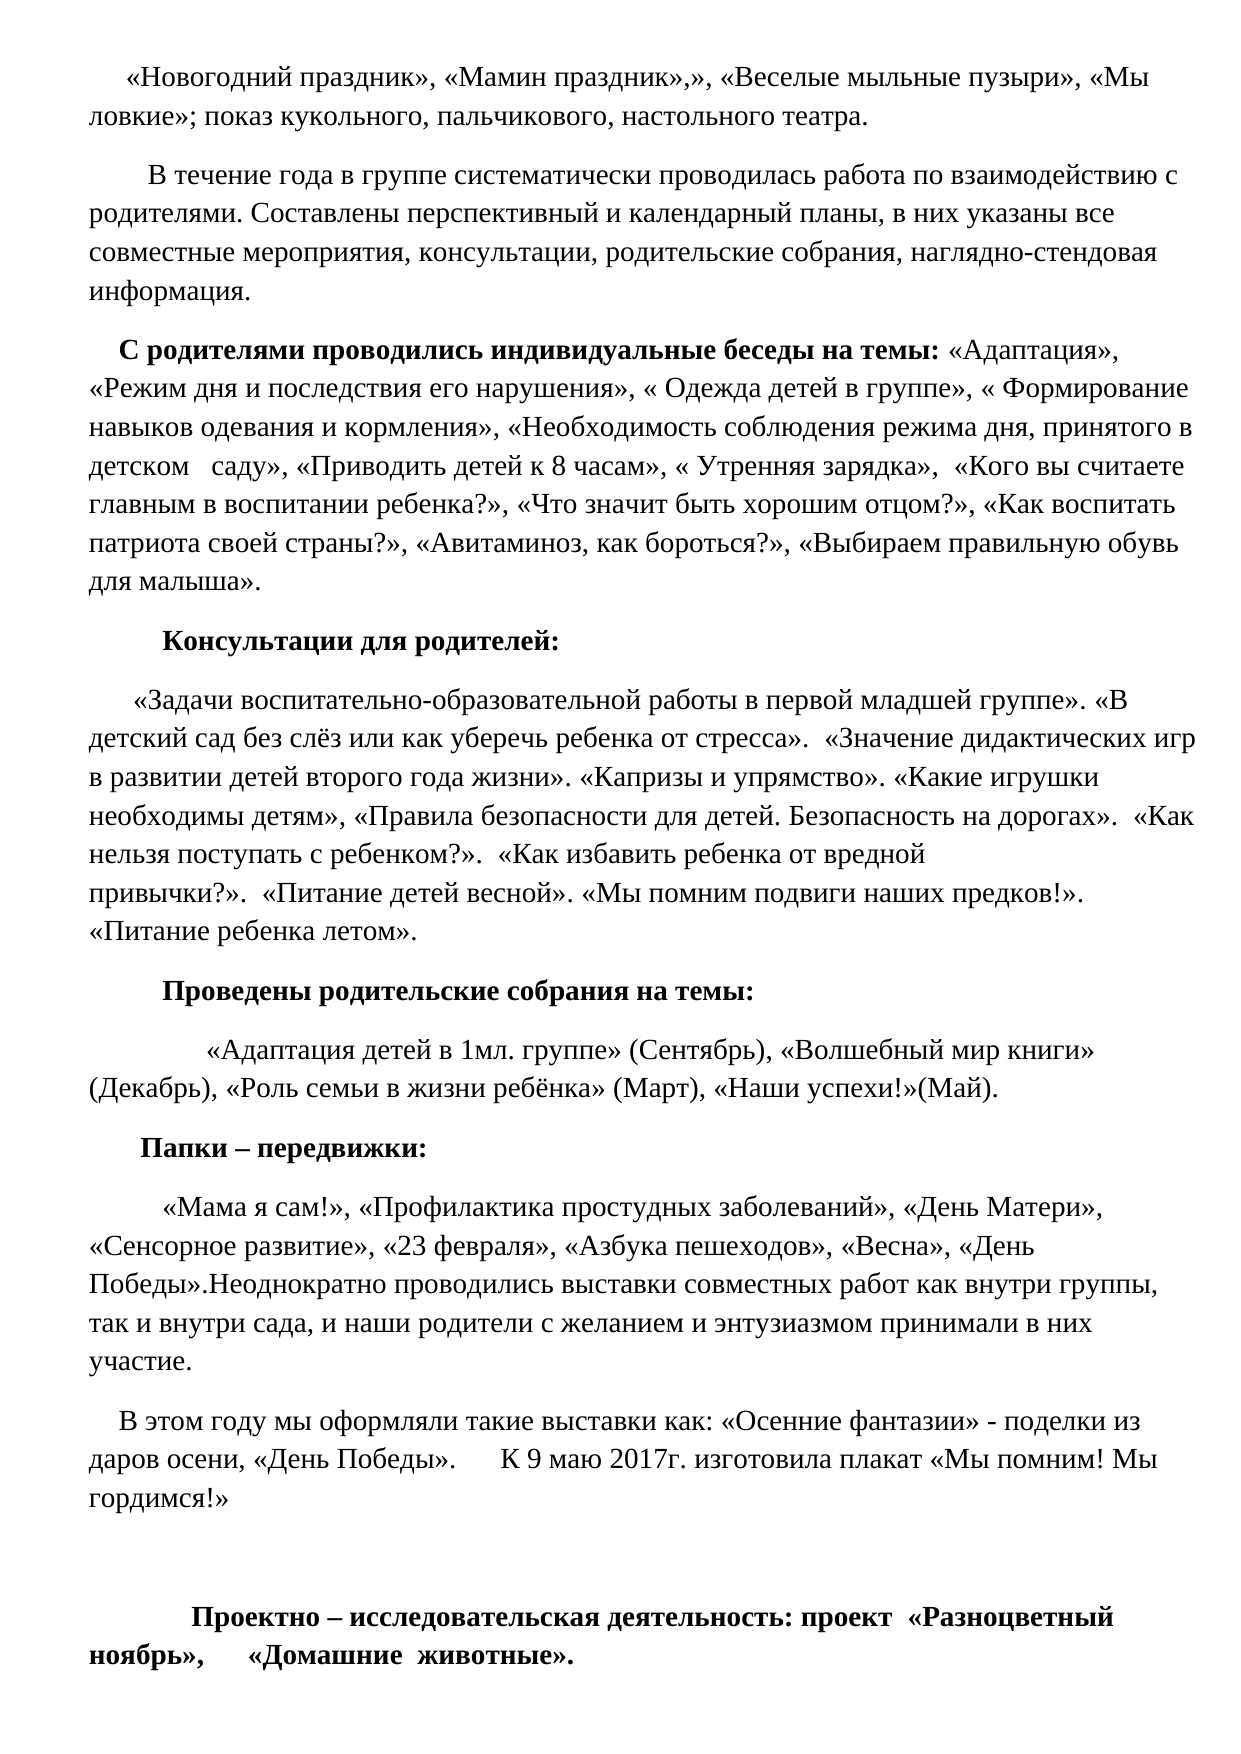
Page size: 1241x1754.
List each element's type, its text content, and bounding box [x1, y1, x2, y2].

text С родителями проводились индивидуальные беседы на темы: «Адаптация», «Режим дня и последствия его нарушения», « Одежда детей в группе», « Формирование навыков одевания и кормления», «Необходимость соблюдения режима дня, принятого в детском саду», «Приводить детей к 8 часам», « Утренняя зарядка», «Кого вы считаете главным в воспитании ребенка?», «Что значит быть хорошим отцом?», «Как воспитать патриота своей страны?», «Авитаминоз, как бороться?», «Выбираем правильную обувь для малыша». [89, 332, 1196, 597]
text Консультации для родителей: [89, 623, 1196, 656]
text «Задачи воспитательно-образовательной работы в первой младшей группе». «В детский сад без слёз или как уберечь ребенка от стресса». «Значение дидактических игр в развитии детей второго года жизни». «Капризы и упрямство». «Какие игрушки необходимы детям», «Правила безопасности для детей. Безопасность на дорогах». «Как нельзя поступать с ребенком?». «Как избавить ребенка от вредной привычки?». «Питание детей весной». «Мы помним подвиги наших предков!». «Питание ребенка летом». [89, 682, 1196, 947]
text В этом году мы оформляли такие выставки как: «Осенние фантазии» - поделки из даров осени, «День Победы». К 9 маю 2017г. изготовила плакат «Мы помним! Мы гордимся!» [89, 1403, 1196, 1513]
text «Адаптация детей в 1мл. группе» (Сентябрь), «Волшебный мир книги» (Декабрь), «Роль семьи в жизни ребёнка» (Март), «Наши успехи!»(Май). [89, 1032, 1196, 1104]
text «Мама я сам!», «Профилактика простудных заболеваний», «День Матери», «Сенсорное развитие», «23 февраля», «Азбука пешеходов», «Весна», «День Победы».Неоднократно проводились выставки совместных работ как внутри группы, так и внутри сада, и наши родители с желанием и энтузиазмом принимали в них участие. [89, 1189, 1196, 1377]
text Проведены родительские собрания на темы: [89, 973, 1196, 1006]
text Проектно – исследовательская деятельность: проект «Разноцветный ноябрь», «Домашние животные». [89, 1599, 1196, 1671]
text Папки – передвижки: [89, 1130, 1196, 1163]
text «Новогодний праздник», «Мамин праздник»,», «Веселые мыльные пузыри», «Мы ловкие»; показ кукольного, пальчикового, настольного театра. [89, 59, 1196, 131]
text В течение года в группе систематически проводилась работа по взаимодействию с родителями. Составлены перспективный и календарный планы, в них указаны все совместные мероприятия, консультации, родительские собрания, наглядно-стендовая информация. [89, 157, 1196, 306]
